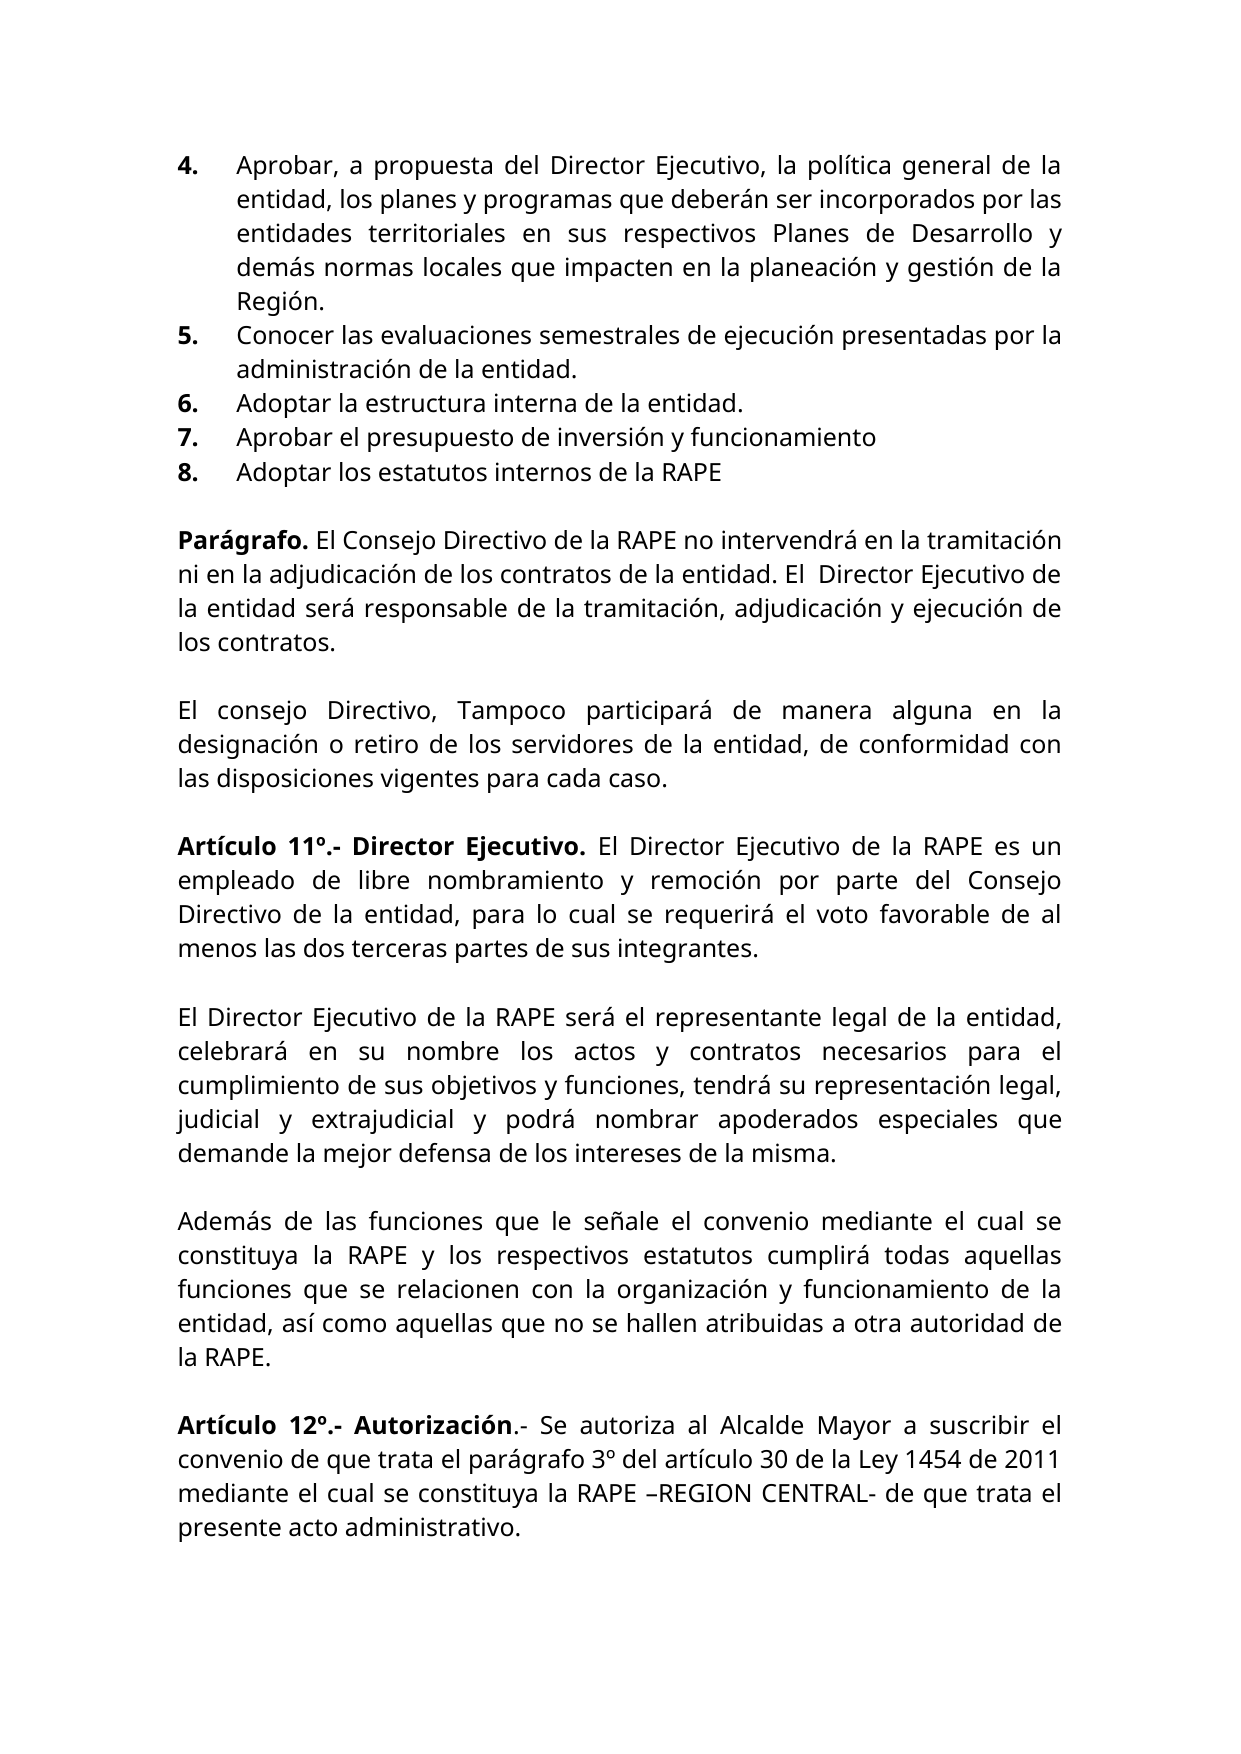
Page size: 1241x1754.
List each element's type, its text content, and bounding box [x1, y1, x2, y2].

text El Director Ejecutivo de la RAPE será el representante legal de la entidad, celebrará en su nombre los actos y contratos necesarios para el cumplimiento de sus objetivos y funciones, tendrá su representación legal, judicial y extrajudicial y podrá nombrar apoderados especiales que demande la mejor defensa de los intereses de la misma. [177, 999, 1063, 1169]
list Adoptar los estatutos internos de la RAPE [177, 454, 1063, 488]
text Artículo 12º.- Autorización.- Se autoriza al Alcalde Mayor a suscribir el convenio de que trata el parágrafo 3º del artículo 30 de la Ley 1454 de 2011 mediante el cual se constituya la RAPE –REGION CENTRAL- de que trata el presente acto administrativo. [177, 1408, 1063, 1544]
list Conocer las evaluaciones semestrales de ejecución presentadas por la administración de la entidad. [177, 318, 1063, 386]
list Aprobar, a propuesta del Director Ejecutivo, la política general de la entidad, los planes y programas que deberán ser incorporados por las entidades territoriales en sus respectivos Planes de Desarrollo y demás normas locales que impacten en la planeación y gestión de la Región. [177, 148, 1063, 318]
list Adoptar la estructura interna de la entidad. [177, 386, 1063, 420]
list Aprobar el presupuesto de inversión y funcionamiento [177, 420, 1063, 454]
text Además de las funciones que le señale el convenio mediante el cual se constituya la RAPE y los respectivos estatutos cumplirá todas aquellas funciones que se relacionen con la organización y funcionamiento de la entidad, así como aquellas que no se hallen atribuidas a otra autoridad de la RAPE. [177, 1203, 1063, 1374]
text Artículo 11º.- Director Ejecutivo. El Director Ejecutivo de la RAPE es un empleado de libre nombramiento y remoción por parte del Consejo Directivo de la entidad, para lo cual se requerirá el voto favorable de al menos las dos terceras partes de sus integrantes. [177, 829, 1063, 965]
text Parágrafo. El Consejo Directivo de la RAPE no intervendrá en la tramitación ni en la adjudicación de los contratos de la entidad. El Director Ejecutivo de la entidad será responsable de la tramitación, adjudicación y ejecución de los contratos. [177, 522, 1063, 658]
text El consejo Directivo, Tampoco participará de manera alguna en la designación o retiro de los servidores de la entidad, de conformidad con las disposiciones vigentes para cada caso. [177, 693, 1063, 795]
